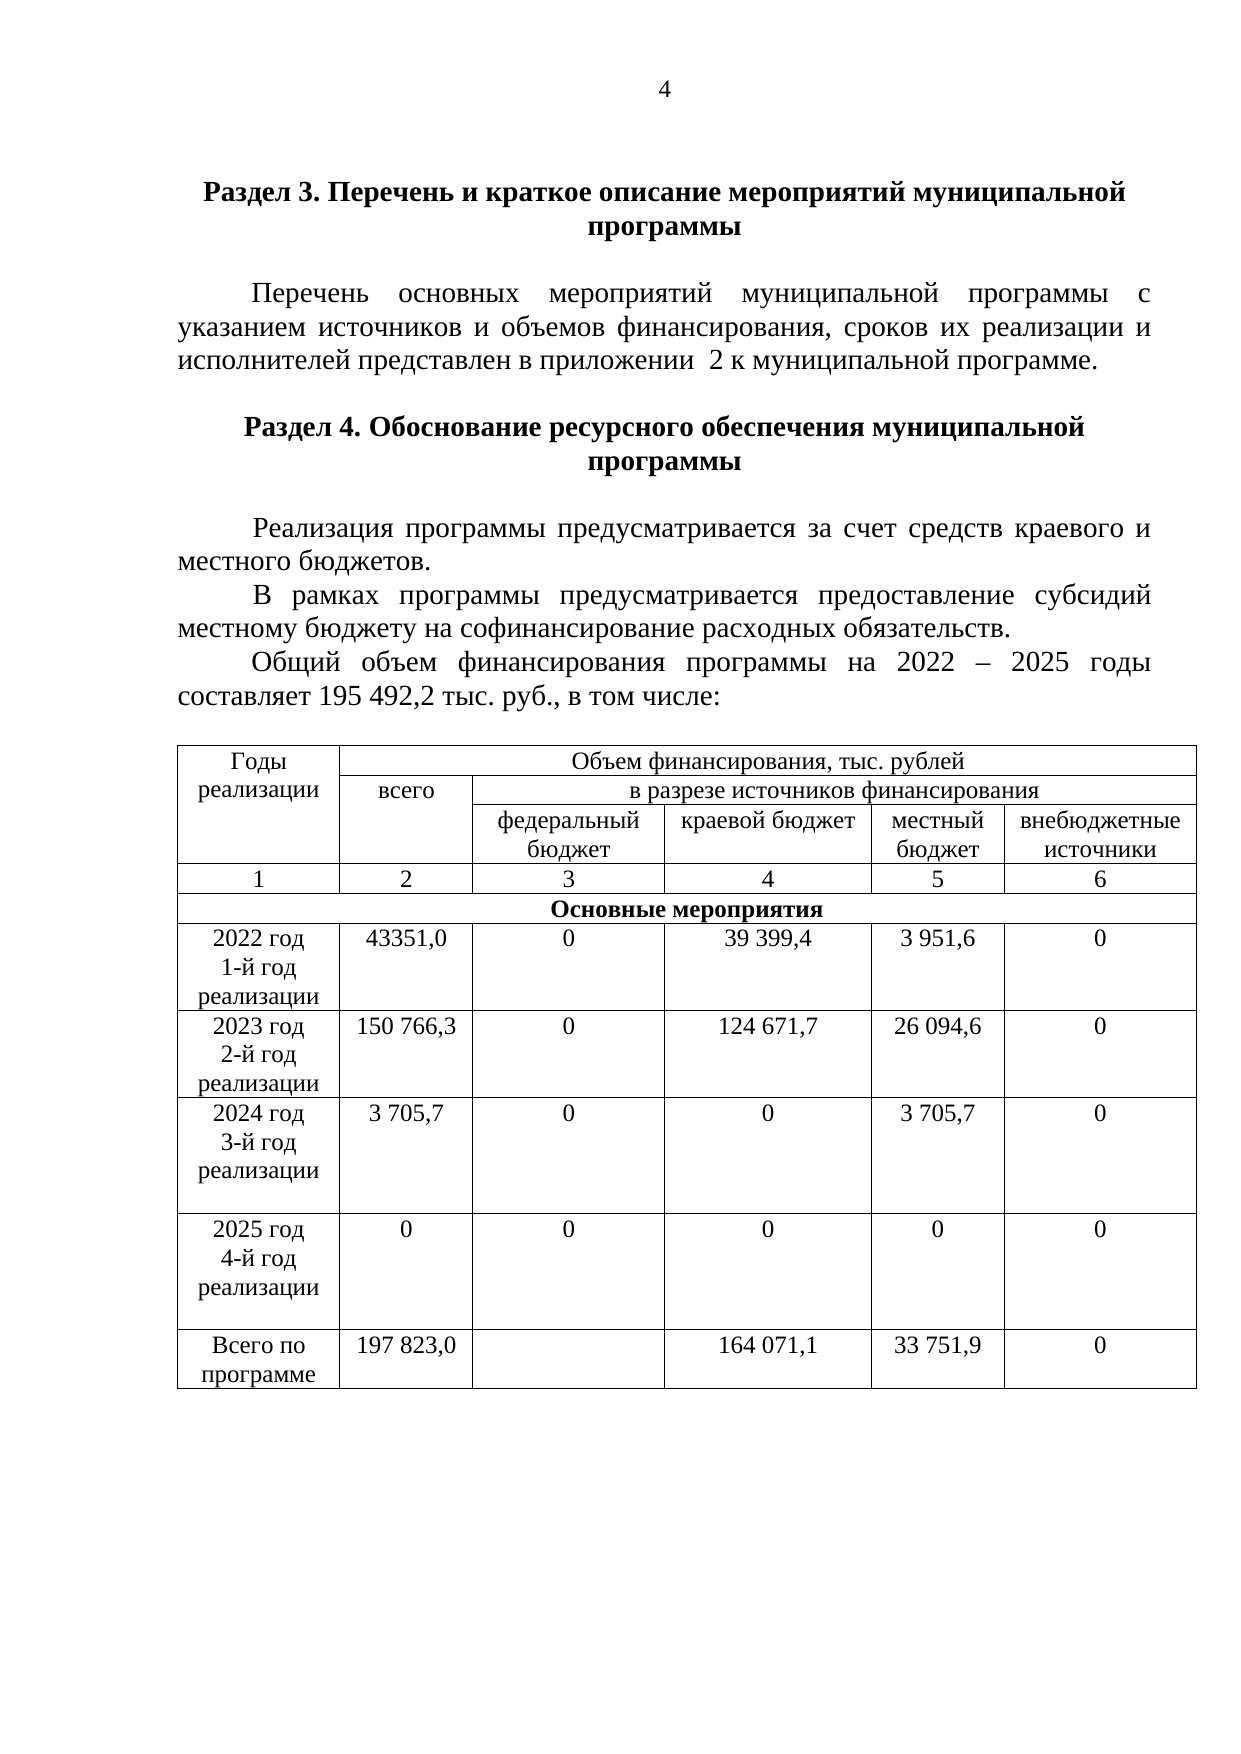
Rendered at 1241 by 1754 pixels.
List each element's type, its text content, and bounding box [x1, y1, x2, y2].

text В рамках программы предусматривается предоставление субсидий местному бюджету на софинансирование расходных обязательств. [177, 577, 1152, 644]
table_cell 0 [1005, 1214, 1196, 1329]
table_header Годы реализации [178, 746, 339, 863]
table_cell 197 823,0 [340, 1330, 472, 1388]
table_cell 3 705,7 [340, 1098, 472, 1213]
text Реализация программы предусматривается за счет средств краевого и местного бюджетов. [177, 510, 1152, 577]
table_cell 150 766,3 [340, 1011, 472, 1097]
table_cell 43351,0 [340, 924, 472, 1010]
text Общий объем финансирования программы на 2022 – 2025 годы составляет 195 492,2 тыс. руб., в том числе: [177, 644, 1152, 711]
table_cell 0 [665, 1098, 871, 1213]
table_cell 0 [665, 1214, 871, 1329]
table_cell 6 [1005, 864, 1196, 893]
table_cell 0 [1005, 1011, 1196, 1097]
table_cell Всего по программе [178, 1330, 339, 1388]
table_cell 2 [340, 864, 472, 893]
table_cell 39 399,4 [665, 924, 871, 1010]
table_cell 2023 год 2-й год реализации [178, 1011, 339, 1097]
table_cell 4 [665, 864, 871, 893]
table_cell 26 094,6 [872, 1011, 1004, 1097]
table_cell 124 671,7 [665, 1011, 871, 1097]
table_cell местный бюджет [872, 805, 1004, 863]
table_header Объем финансирования, тыс. рублей [340, 746, 1196, 774]
table_cell 33 751,9 [872, 1330, 1004, 1388]
table_cell 3 951,6 [872, 924, 1004, 1010]
table_cell 2025 год 4-й год реализации [178, 1214, 339, 1329]
table_cell 3 705,7 [872, 1098, 1004, 1213]
text Перечень основных мероприятий муниципальной программы с указанием источников и объемов финансирования, сроков их реализации и исполнителей представлен в приложении 2 к муниципальной программе. [177, 275, 1152, 376]
table_cell 2024 год 3-й год реализации [178, 1098, 339, 1213]
table_cell 0 [1005, 924, 1196, 1010]
table_cell 0 [872, 1214, 1004, 1329]
text Раздел 4. Обоснование ресурсного обеспечения муниципальной программы [177, 409, 1152, 476]
table_cell [473, 1330, 664, 1388]
table_cell 1 [178, 864, 339, 893]
table_cell 2022 год 1-й год реализации [178, 924, 339, 1010]
table_cell в разрезе источников финансирования [473, 776, 1196, 804]
text Раздел 3. Перечень и краткое описание мероприятий муниципальной программы [177, 174, 1152, 242]
table_cell 3 [473, 864, 664, 893]
table_cell 0 [1005, 1330, 1196, 1388]
table_cell федеральный бюджет [473, 805, 664, 863]
table_cell краевой бюджет [665, 805, 871, 863]
table_cell всего [340, 776, 472, 863]
table_cell 0 [473, 1011, 664, 1097]
table_cell Основные мероприятия [178, 894, 1196, 922]
table_cell 5 [872, 864, 1004, 893]
table_cell 0 [340, 1214, 472, 1329]
table_cell 0 [473, 1214, 664, 1329]
table_cell 0 [473, 1098, 664, 1213]
table_cell 0 [1005, 1098, 1196, 1213]
table_cell внебюджетные источники [1005, 805, 1196, 863]
table_cell 0 [473, 924, 664, 1010]
table_cell 164 071,1 [665, 1330, 871, 1388]
